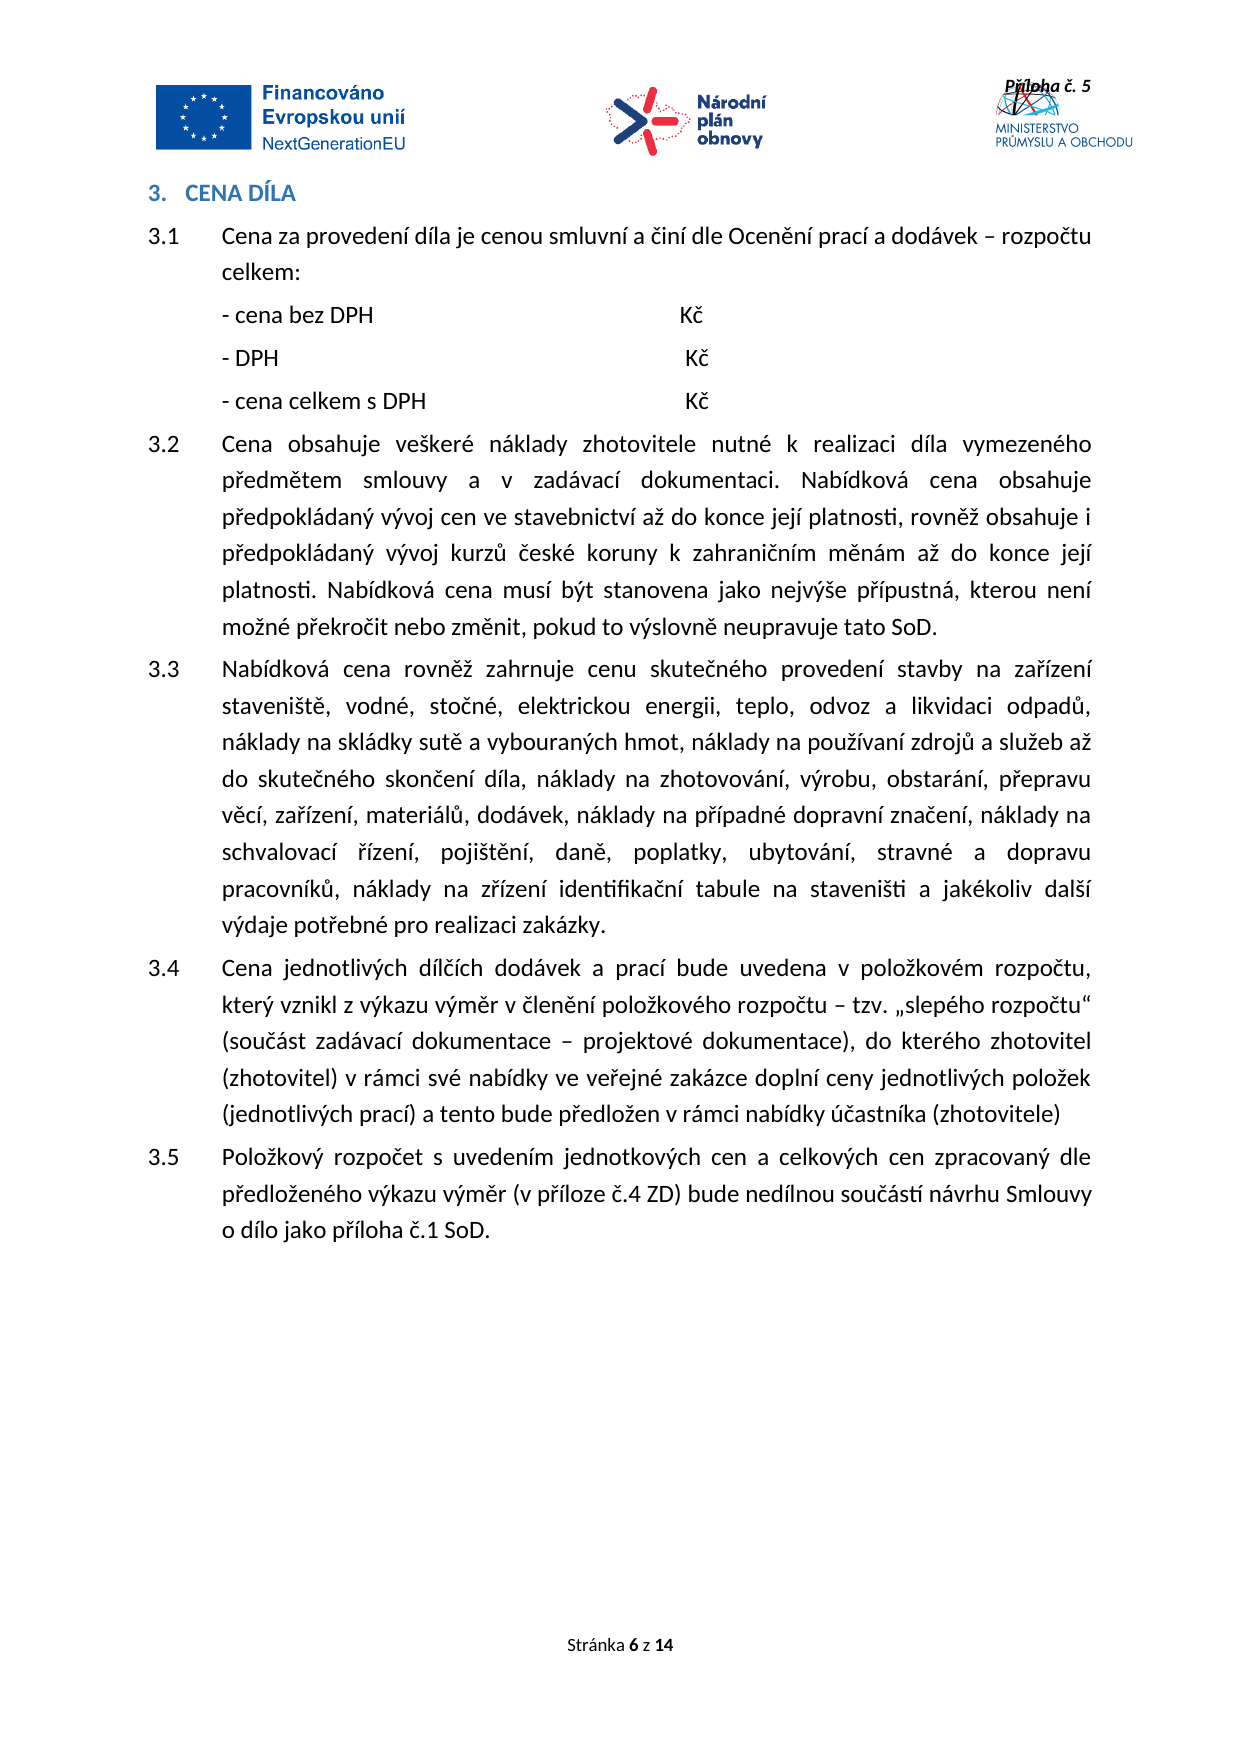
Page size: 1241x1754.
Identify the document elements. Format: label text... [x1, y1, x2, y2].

list Položkový rozpočet s uvedením jednotkových cen a celkových cen zpracovaný dle předloženého výkazu výměr (v příloze č.4 ZD) bude nedílnou součástí návrhu Smlouvy o dílo jako příloha č.1 SoD. [148, 1141, 1092, 1245]
picture [595, 79, 781, 164]
list Cena obsahuje veškeré náklady zhotovitele nutné k realizaci díla vymezeného předmětem smlouvy a v zadávací dokumentaci. Nabídková cena obsahuje předpokládaný vývoj cen ve stavebnictví až do konce její platnosti, rovněž obsahuje i předpokládaný vývoj kurzů české koruny k zahraničním měnám až do konce její platnosti. Nabídková cena musí být stanovena jako nejvýše přípustná, kterou není možné překročit nebo změnit, pokud to výslovně neupravuje tato SoD. [148, 428, 1092, 641]
text - cena celkem s DPH Kč [222, 385, 1092, 416]
text - DPH Kč [222, 342, 1092, 373]
list Cena za provedení díla je cenou smluvní a činí dle Ocenění prací a dodávek – rozpočtu celkem: [148, 220, 1092, 287]
picture [147, 79, 422, 154]
text - cena bez DPH Kč [222, 299, 1092, 330]
list Cena jednotlivých dílčích dodávek a prací bude uvedena v položkovém rozpočtu, který vznikl z výkazu výměr v členění položkového rozpočtu – tzv. „slepého rozpočtu“ (součást zadávací dokumentace – projektové dokumentace), do kterého zhotovitel (zhotovitel) v rámci své nabídky ve veřejné zakázce doplní ceny jednotlivých položek (jednotlivých prací) a tento bude předložen v rámci nabídky účastníka (zhotovitele) [148, 952, 1092, 1129]
picture [987, 73, 1141, 156]
list CENA DÍLA [148, 177, 1092, 208]
list Nabídková cena rovněž zahrnuje cenu skutečného provedení stavby na zařízení staveniště, vodné, stočné, elektrickou energii, teplo, odvoz a likvidaci odpadů, náklady na skládky sutě a vybouraných hmot, náklady na používaní zdrojů a služeb až do skutečného skončení díla, náklady na zhotovování, výrobu, obstarání, přepravu věcí, zařízení, materiálů, dodávek, náklady na případné dopravní značení, náklady na schvalovací řízení, pojištění, daně, poplatky, ubytování, stravné a dopravu pracovníků, náklady na zřízení identifikační tabule na staveništi a jakékoliv další výdaje potřebné pro realizaci zakázky. [148, 653, 1092, 940]
